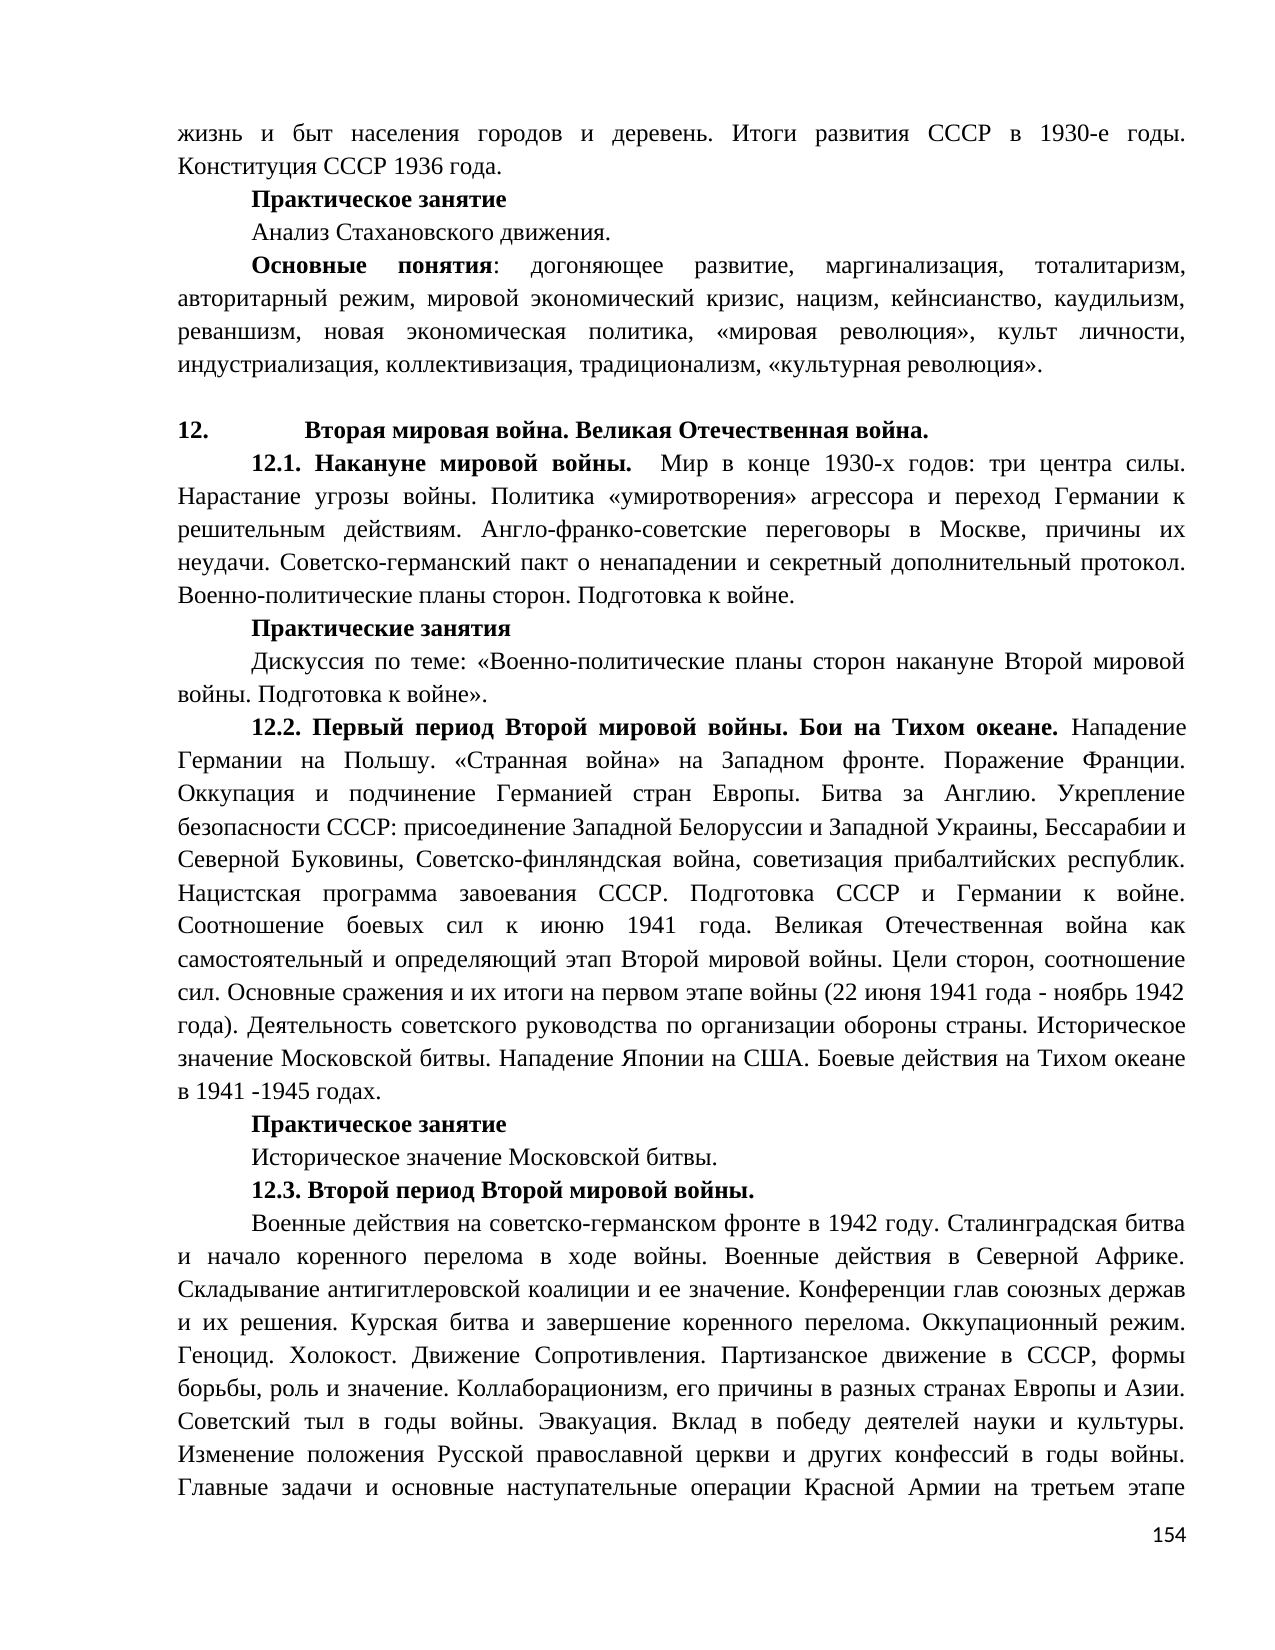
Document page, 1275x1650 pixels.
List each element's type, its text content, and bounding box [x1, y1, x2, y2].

text 12.2. Первый период Второй мировой войны. Бои на Тихом океане. Нападение Германии на Польшу. «Странная война» на Западном фронте. Поражение Франции. Оккупация и подчинение Германией стран Европы. Битва за Англию. Укрепление безопасности СССР: присоединение Западной Белоруссии и Западной Украины, Бессарабии и Северной Буковины, Советско-финляндская война, советизация прибалтийских республик. Нацистская программа завоевания СССР. Подготовка СССР и Германии к войне. Соотношение боевых сил к июню 1941 года. Великая Отечественная война как самостоятельный и определяющий этап Второй мировой войны. Цели сторон, соотношение сил. Основные сражения и их итоги на первом этапе войны (22 июня 1941 года - ноябрь 1942 года). Деятельность советского руководства по организации обороны страны. Историческое значение Московской битвы. Нападение Японии на США. Боевые действия на Тихом океане в 1941 -1945 годах. [177, 712, 1186, 1104]
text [177, 118, 1186, 180]
text 12.1. Накануне мировой войны. Мир в конце 1930-х годов: три центра силы. Нарастание угрозы войны. Политика «умиротворения» агрессора и переход Германии к решительным действиям. Англо-франко-советские переговоры в Москве, причины их неудачи. Советско-германский пакт о ненападении и секретный дополнительный протокол. Военно-политические планы сторон. Подготовка к войне. [177, 448, 1186, 609]
text Практическое занятие [177, 1109, 1186, 1137]
text Практическое занятие [177, 184, 1186, 213]
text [177, 1208, 1186, 1501]
text Практические занятия [177, 613, 1186, 642]
text 12.3. Второй период Второй мировой войны. [177, 1175, 1186, 1203]
text Историческое значение Московской битвы. [177, 1142, 1186, 1171]
text Основные понятия: догоняющее развитие, маргинализация, тоталитаризм, авторитарный режим, мировой экономический кризис, нацизм, кейнсианство, каудильизм, реваншизм, новая экономическая политика, «мировая революция», культ личности, индустриализация, коллективизация, традиционализм, «культурная революция». [177, 250, 1186, 378]
text Анализ Стахановского движения. [177, 217, 1186, 246]
list Вторая мировая война. Великая Отечественная война. [177, 415, 1186, 444]
text Дискуссия по теме: «Военно-политические планы сторон накануне Второй мировой войны. Подготовка к войне». [177, 646, 1186, 708]
